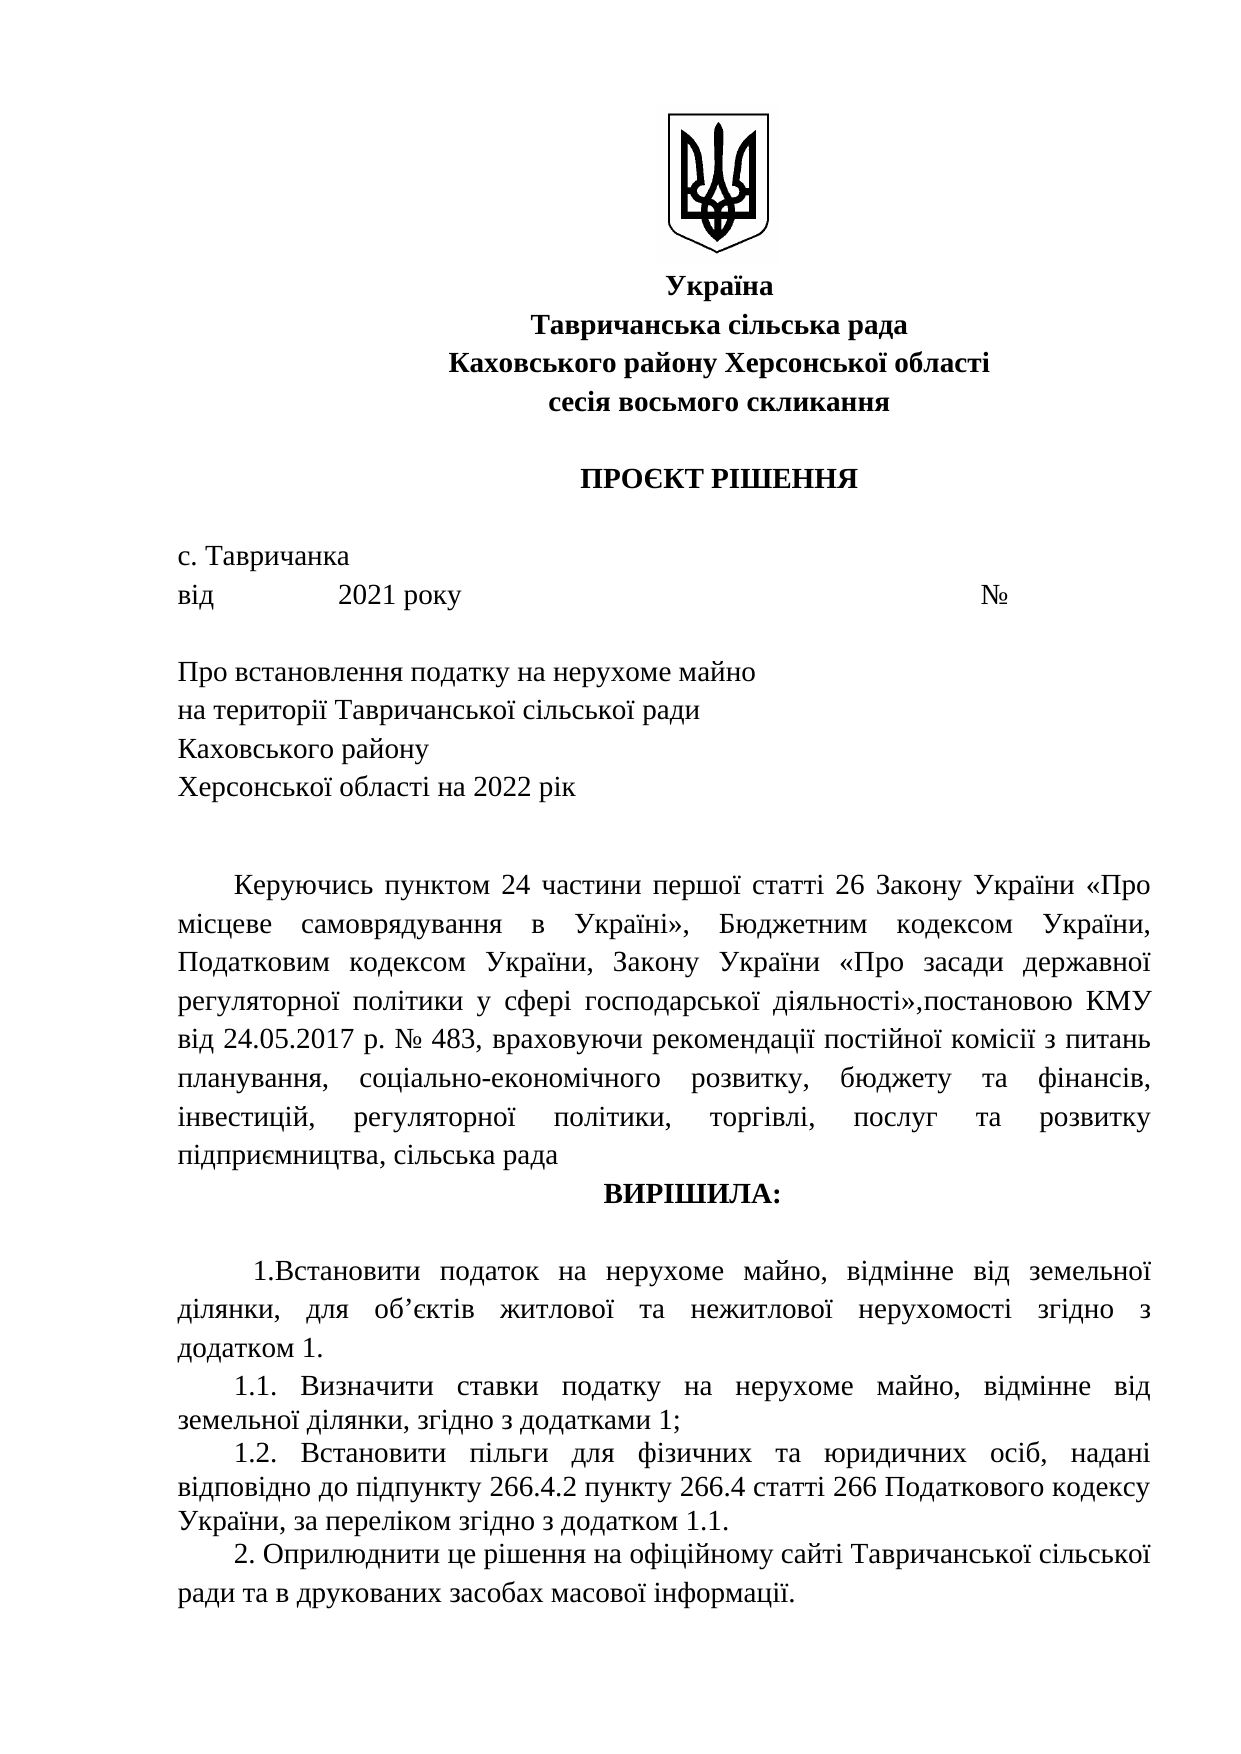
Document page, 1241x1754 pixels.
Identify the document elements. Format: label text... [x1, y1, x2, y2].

text ВИРІШИЛА: [177, 1176, 1152, 1209]
text Каховського району [177, 731, 1152, 764]
text від 2021 року № [177, 577, 1240, 610]
list 2. Оприлюднити це рішення на офіційному сайті Тавричанської сільської ради та в друкованих засобах масової інформації. [177, 1536, 1152, 1608]
text Херсонської області на 2022 рік [177, 769, 1152, 803]
text ПРОЄКТ РІШЕННЯ [177, 461, 1240, 495]
text Україна [177, 268, 1240, 302]
text Керуючись пунктом 24 частини першої статті 26 Закону України «Про місцеве самоврядування в Україні», Бюджетним кодексом України, Податковим кодексом України, Закону України «Про засади державної регуляторної політики у сфері господарської діяльності»,постановою КМУ від 24.05.2017 р. № 483, враховуючи рекомендації постійної комісії з питань планування, соціально-економічного розвитку, бюджету та фінансів, інвестицій, регуляторної політики, торгівлі, послуг та розвитку підприємництва, сільська рада [177, 867, 1152, 1171]
text Тавричанська сільська рада [177, 307, 1240, 341]
picture [657, 103, 781, 265]
text сесія восьмого скликання [177, 384, 1240, 418]
text 1.1. Визначити ставки податку на нерухоме майно, відмінне від земельної ділянки, згідно з додатками 1; [177, 1368, 1152, 1436]
text Каховського району Херсонської області [177, 346, 1240, 379]
text 1.Встановити податок на нерухоме майно, відмінне від земельної ділянки, для об’єктів житлової та нежитлової нерухомості згідно з додатком 1. [177, 1253, 1152, 1363]
text 1.2. Встановити пільги для фізичних та юридичних осіб, надані відповідно до підпункту 266.4.2 пункту 266.4 статті 266 Податкового кодексу України, за переліком згідно з додатком 1.1. [177, 1436, 1152, 1536]
text с. Тавричанка [177, 500, 1240, 572]
text Про встановлення податку на нерухоме майно на території Тавричанської сільської ради [177, 654, 1152, 726]
